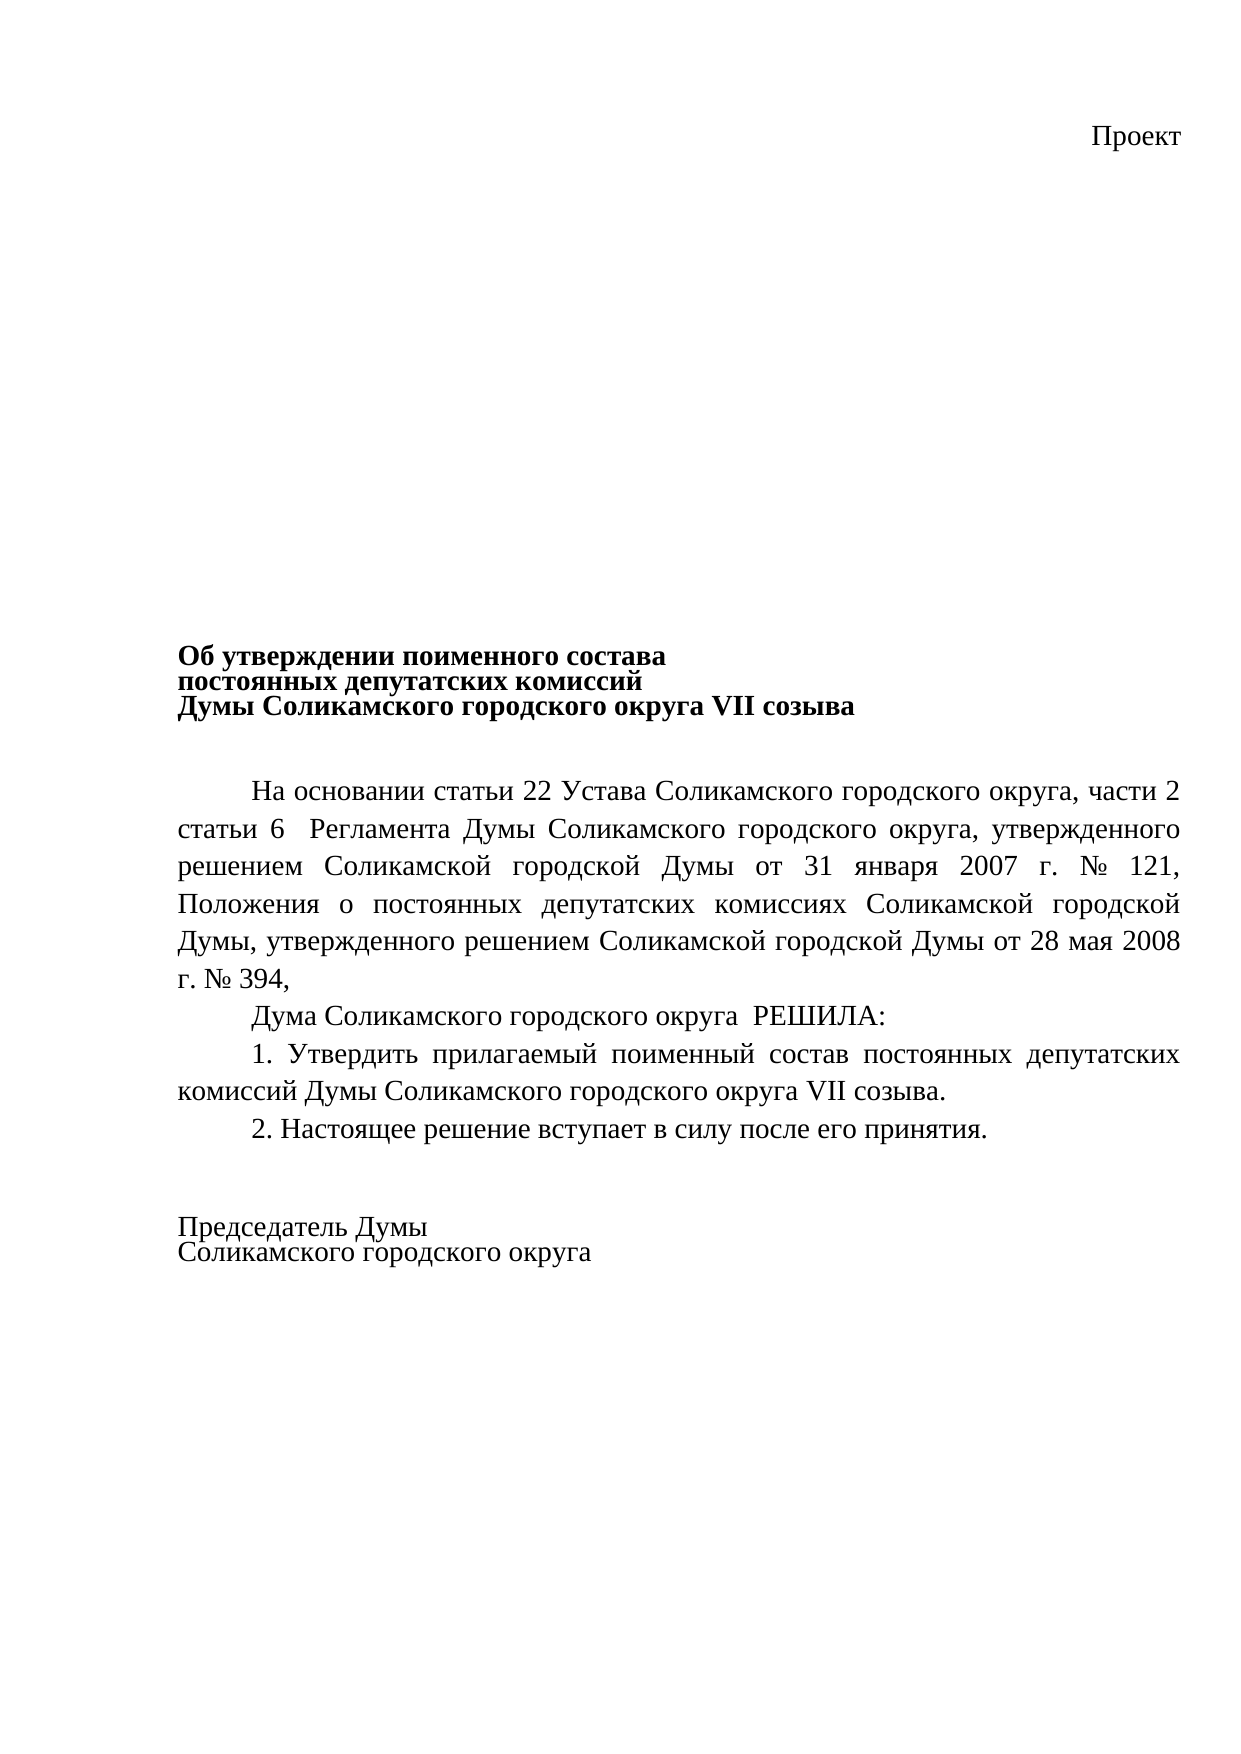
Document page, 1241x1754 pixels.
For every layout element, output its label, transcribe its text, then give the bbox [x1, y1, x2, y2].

text постоянных депутатских комиссий [177, 671, 1181, 696]
text 1. Утвердить прилагаемый поименный состав постоянных депутатских комиссий Думы Соликамского городского округа VII созыва. [177, 1033, 1181, 1108]
text Председатель Думы [177, 1217, 362, 1242]
text Проект [177, 118, 1181, 152]
text 2. Настоящее решение вступает в силу после его принятия. [177, 1108, 1181, 1146]
text Дума Соликамского городского округа РЕШИЛА: [177, 996, 1181, 1033]
text Об утверждении поименного состава [177, 646, 1181, 671]
text На основании статьи 22 Устава Соликамского городского округа, части 2 статьи 6 Регламента Думы Соликамского городского округа, утвержденного решением Соликамской городской Думы от 31 января 2007 г. № 121, Положения о постоянных депутатских комиссиях Соликамской городской Думы, утвержденного решением Соликамской городской Думы от 28 мая 2008 г. № 394, [177, 771, 1181, 996]
text Председатель Думы [372, 1217, 1181, 1242]
text Думы Соликамского городского округа VII созыва [194, 696, 1181, 721]
text Соликамского городского округа [177, 1242, 1181, 1292]
